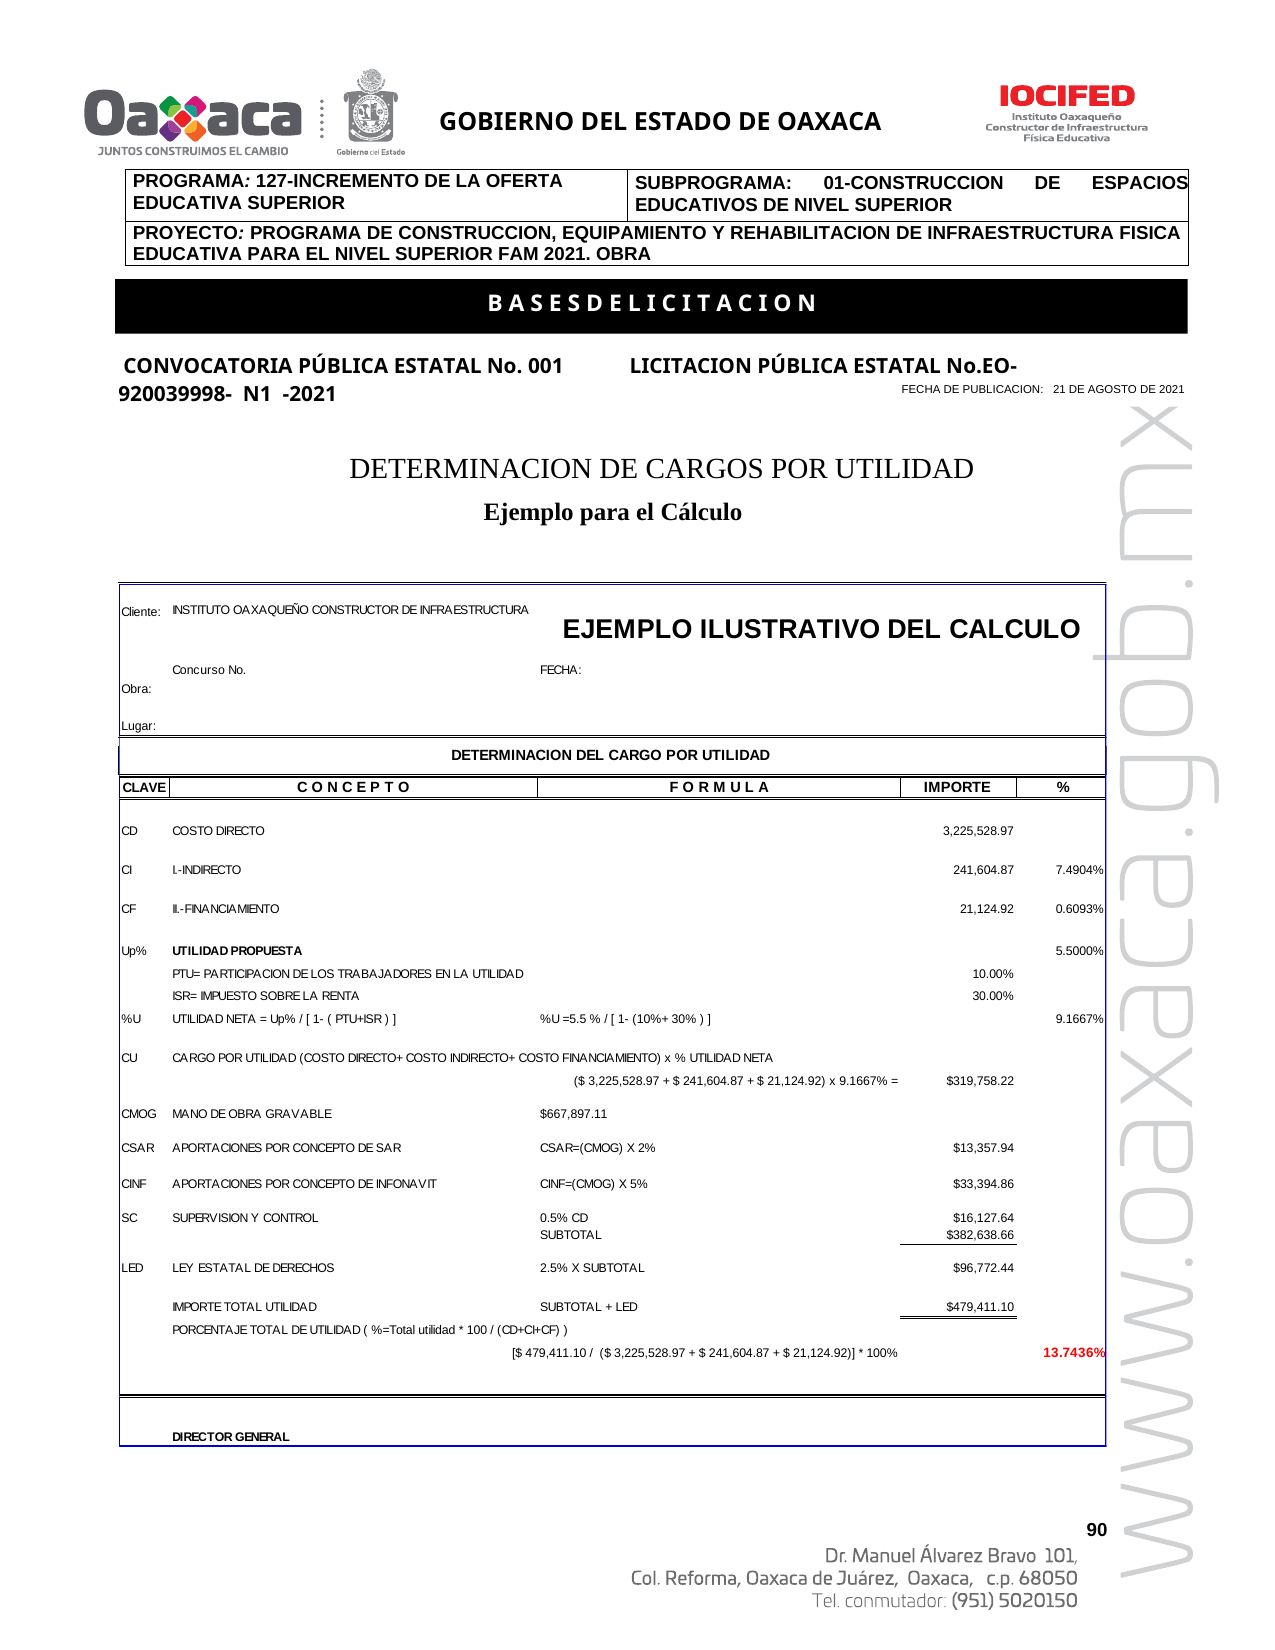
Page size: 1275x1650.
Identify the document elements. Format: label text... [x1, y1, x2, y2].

text DETERMINACION DE CARGOS POR UTILIDAD [118, 451, 1205, 485]
subtitle Ejemplo para el Cálculo [118, 497, 1107, 525]
